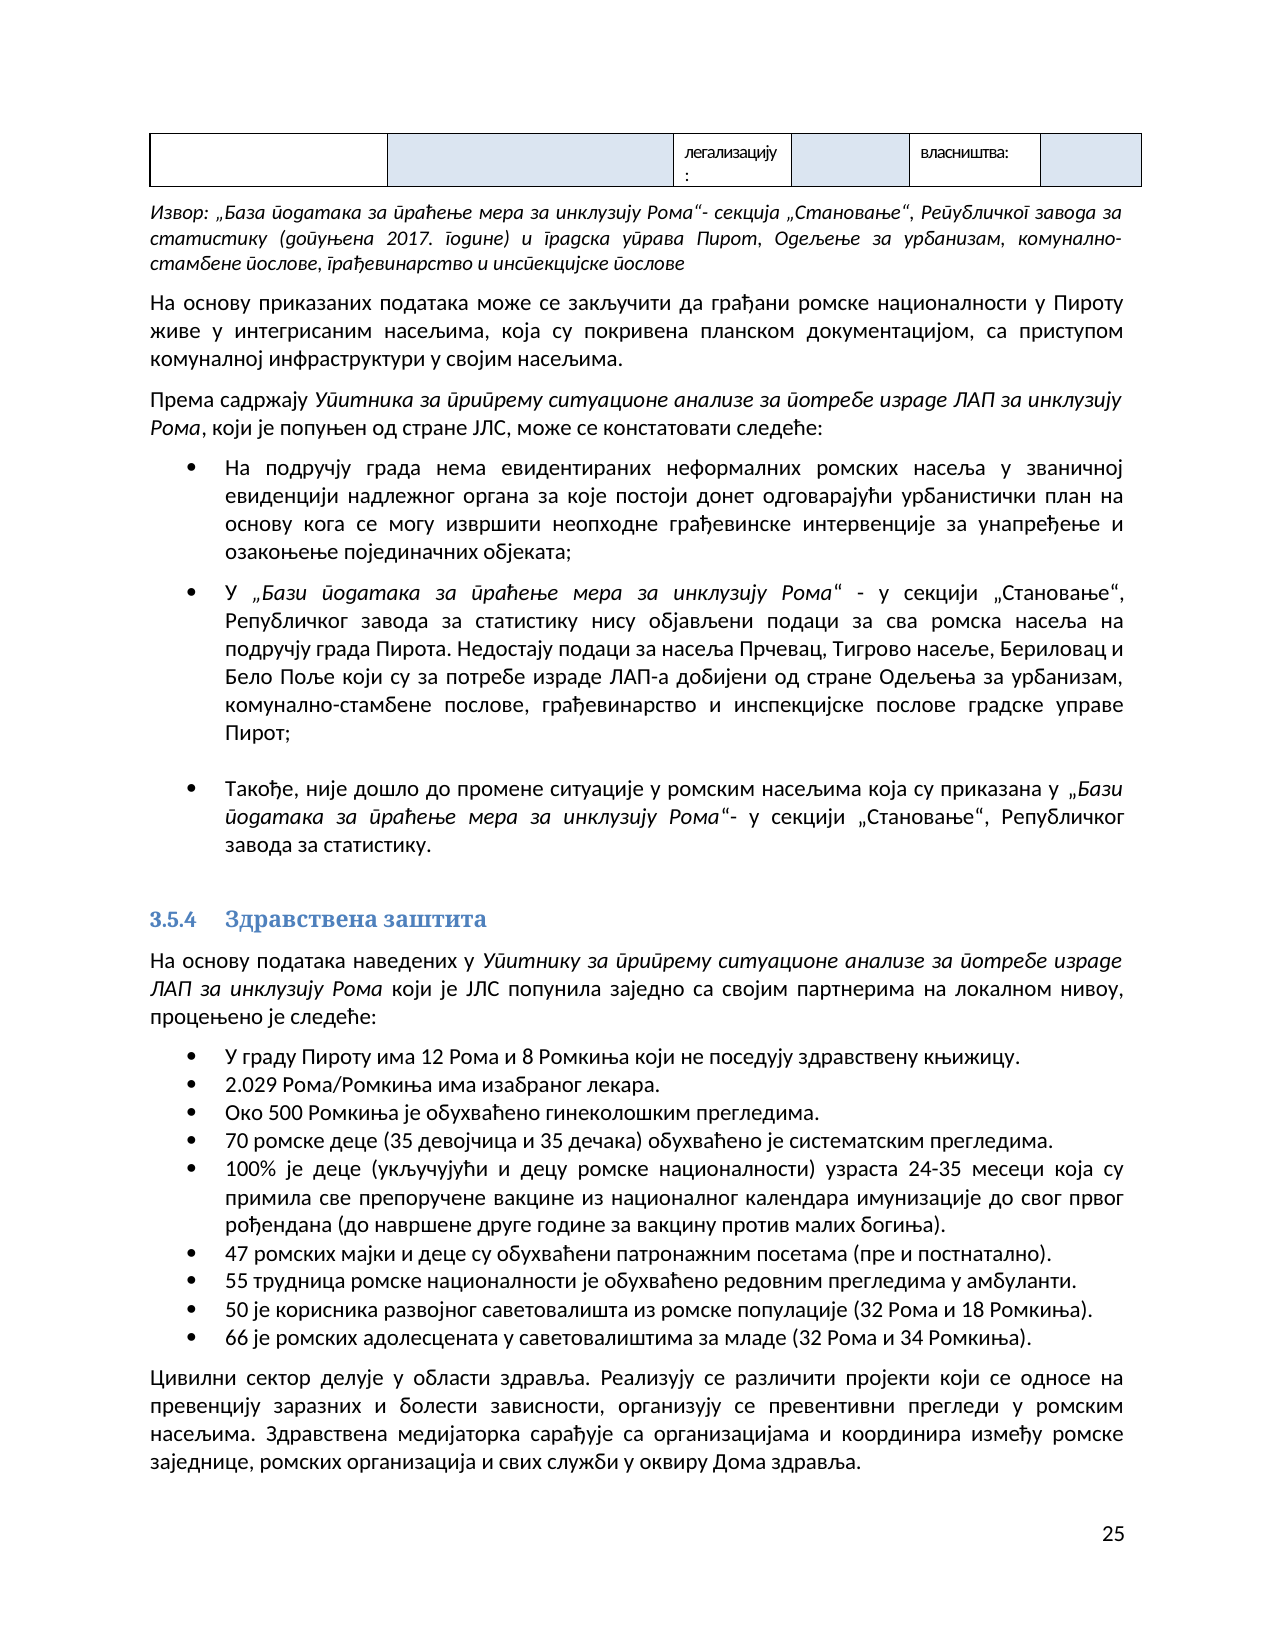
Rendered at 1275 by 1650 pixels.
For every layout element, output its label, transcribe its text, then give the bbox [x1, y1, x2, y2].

table_cell [1041, 134, 1141, 186]
text На основу приказаних података може се закључити да грађани ромске националности у Пироту живе у интегрисаним насељима, која су покривена планском документацијом, са приступом комуналној инфраструктури у својим насељима. [150, 288, 1125, 372]
list 47 ромских мајки и деце су обухваћени патронажним посетама (пре и постнатално). [187, 1239, 1125, 1267]
subtitle Здравствена заштита [150, 907, 1125, 933]
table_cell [151, 134, 387, 186]
text Извор: „База података за праћење мера за инклузију Рома“- секција „Становање“, Републичког завода за статистику (допуњена 2017. године) и градска управа Пирот, Одељење за урбанизам, комунално-стамбене послове, грађевинарство и инспекцијске послове [150, 199, 1125, 276]
text Цивилни сектор делује у области здравља. Реализују се различити пројекти који се односе на превенцију заразних и болести зависности, организују се превентивни прегледи у ромским насељима. Здравствена медијаторка сарађује са организацијама и координира између ромске заједнице, ромских организација и свих служби у оквиру Дома здравља. [150, 1363, 1125, 1475]
text Према садржају Упитника за припрему ситуационе анализе за потребе израде ЛАП за инклузију Рома, који је попуњен од стране ЈЛС, може се констатовати следеће: [150, 385, 1125, 441]
list Такође, није дошло до промене ситуације у ромским насељима која су приказана у „Бази података за праћење мера за инклузију Рома“- у секцији „Становање“, Републичког завода за статистику. [187, 774, 1125, 858]
list 55 трудница ромске националности је обухваћено редовним прегледима у амбуланти. [187, 1267, 1125, 1295]
table_cell [792, 134, 909, 186]
table_cell [388, 134, 673, 186]
list У граду Пироту има 12 Рома и 8 Ромкиња који не поседују здравствену књижицу. [187, 1042, 1125, 1071]
list 100% је деце (укључујући и децу ромске националности) узраста 24-35 месеци која су примила све препоручене вакцине из националног календара имунизације до свог првог рођендана (до навршене друге године за вакцину против малих богиња). [187, 1154, 1125, 1239]
list 2.029 Рома/Ромкиња има изабраног лекара. [187, 1071, 1125, 1098]
list У „Бази података за праћење мера за инклузију Рома“ - у секцији „Становање“, Републичког завода за статистику нису објављени подаци за сва ромска насеља на подручју града Пирота. Недостају подаци за насеља Прчевац, Тигрово насеље, Бериловац и Бело Поље који су за потребе израде ЛАП-а добијени од стране Одељења за урбанизам, комунално-стамбене послове, грађевинарство и инспекцијске послове градске управе Пирот; [187, 578, 1125, 746]
list 66 је ромских адолесцената у саветовалиштима за младе (32 Рома и 34 Ромкиња). [187, 1323, 1125, 1351]
list 70 ромске деце (35 девојчица и 35 дечака) обухваћено је систематским прегледима. [187, 1127, 1125, 1154]
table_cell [674, 134, 791, 186]
text На основу података наведених у Упитнику за припрему ситуационе анализе за потребе израде ЛАП за инклузију Рома који је ЈЛС попунила заједно са својим партнерима на локалном нивоу, процењено је следеће: [150, 946, 1125, 1030]
list Око 500 Ромкиња је обухваћено гинеколошким прегледима. [187, 1098, 1125, 1127]
table_cell Облик власништва: [910, 134, 1040, 186]
list 50 је корисника развојног саветовалишта из ромске популације (32 Рома и 18 Ромкиња). [187, 1295, 1125, 1323]
list На подручју града нема евидентираних неформалних ромских насеља у званичној евиденцији надлежног органа за које постоји донет одговарајући урбанистички план на основу кога се могу извршити неопходне грађевинске интервенције за унапређење и озакоњење појединачних објеката; [187, 453, 1125, 566]
